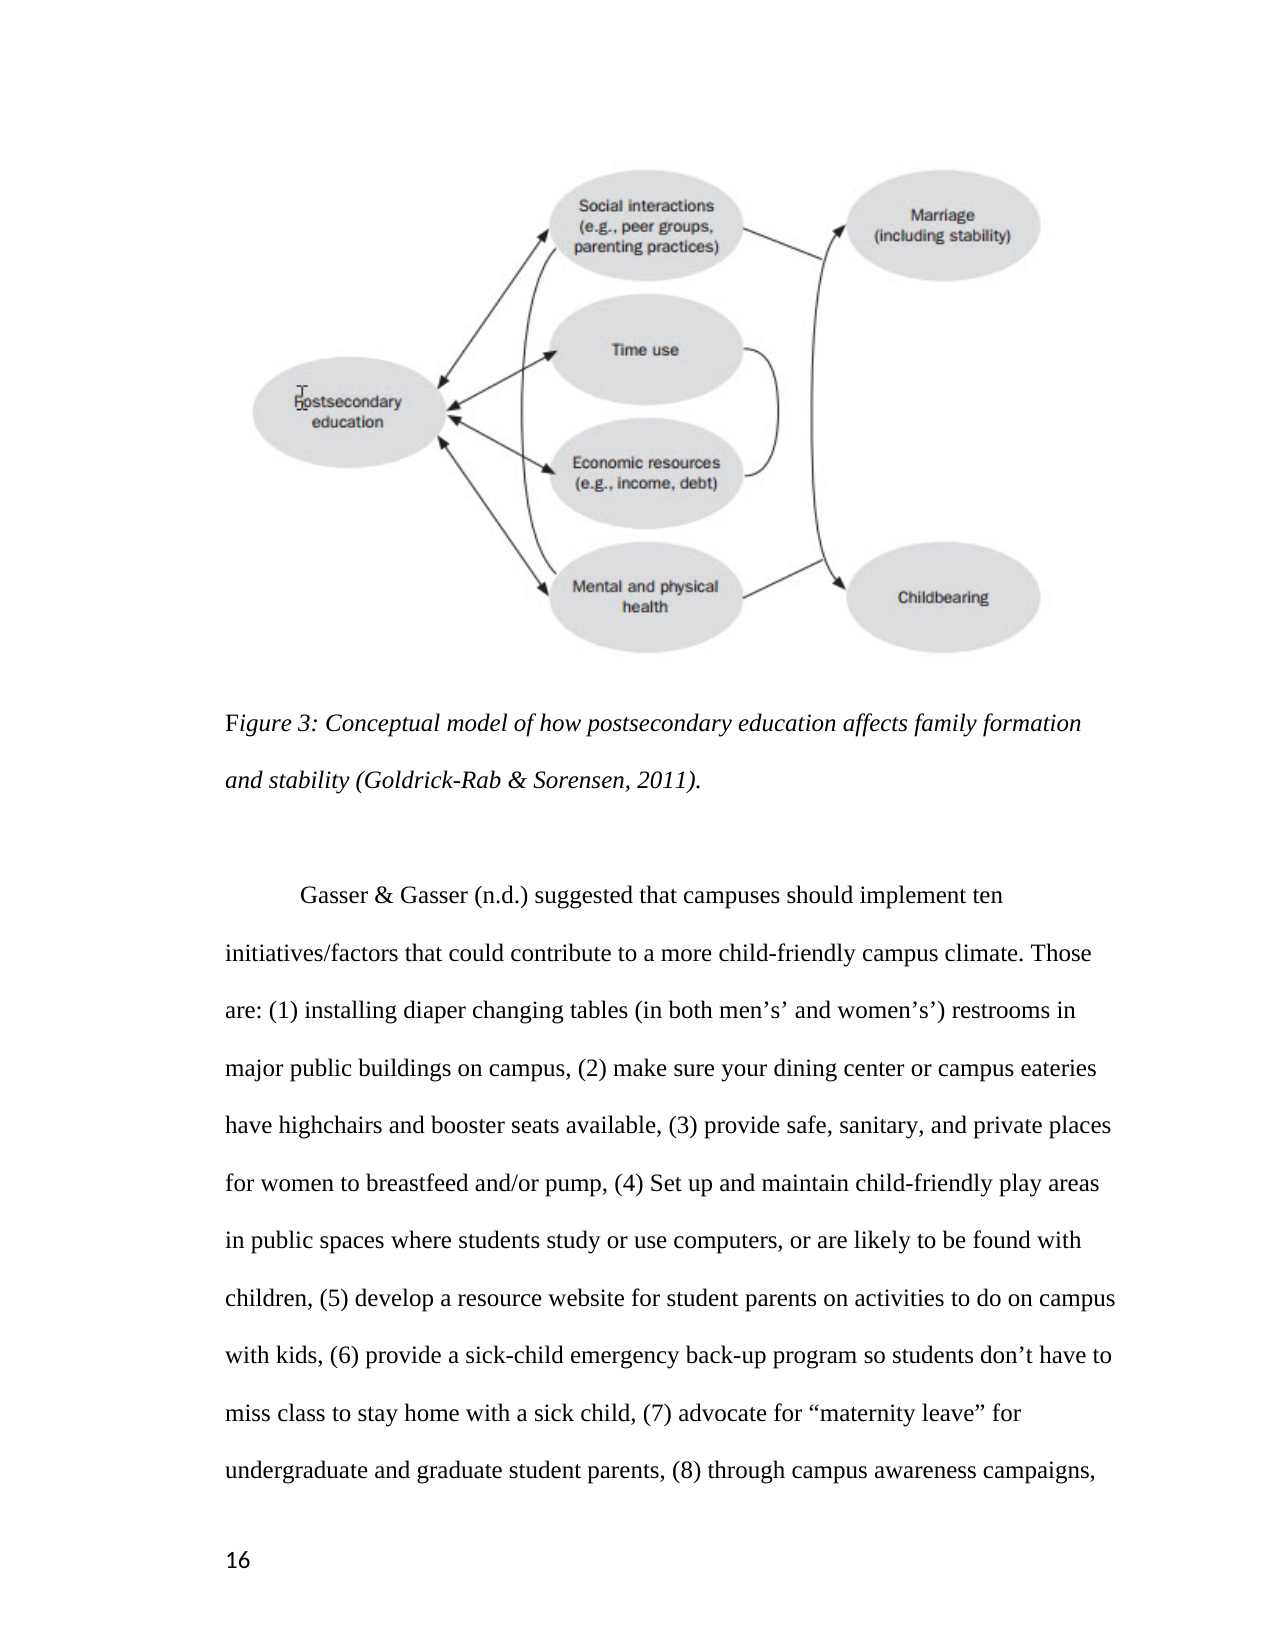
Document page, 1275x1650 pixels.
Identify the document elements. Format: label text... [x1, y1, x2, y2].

picture [225, 150, 1080, 680]
text Figure 3: Conceptual model of how postsecondary education affects family formation and stability (Goldrick-Rab & Sorensen, 2011). [225, 708, 1125, 794]
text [225, 880, 1125, 1484]
